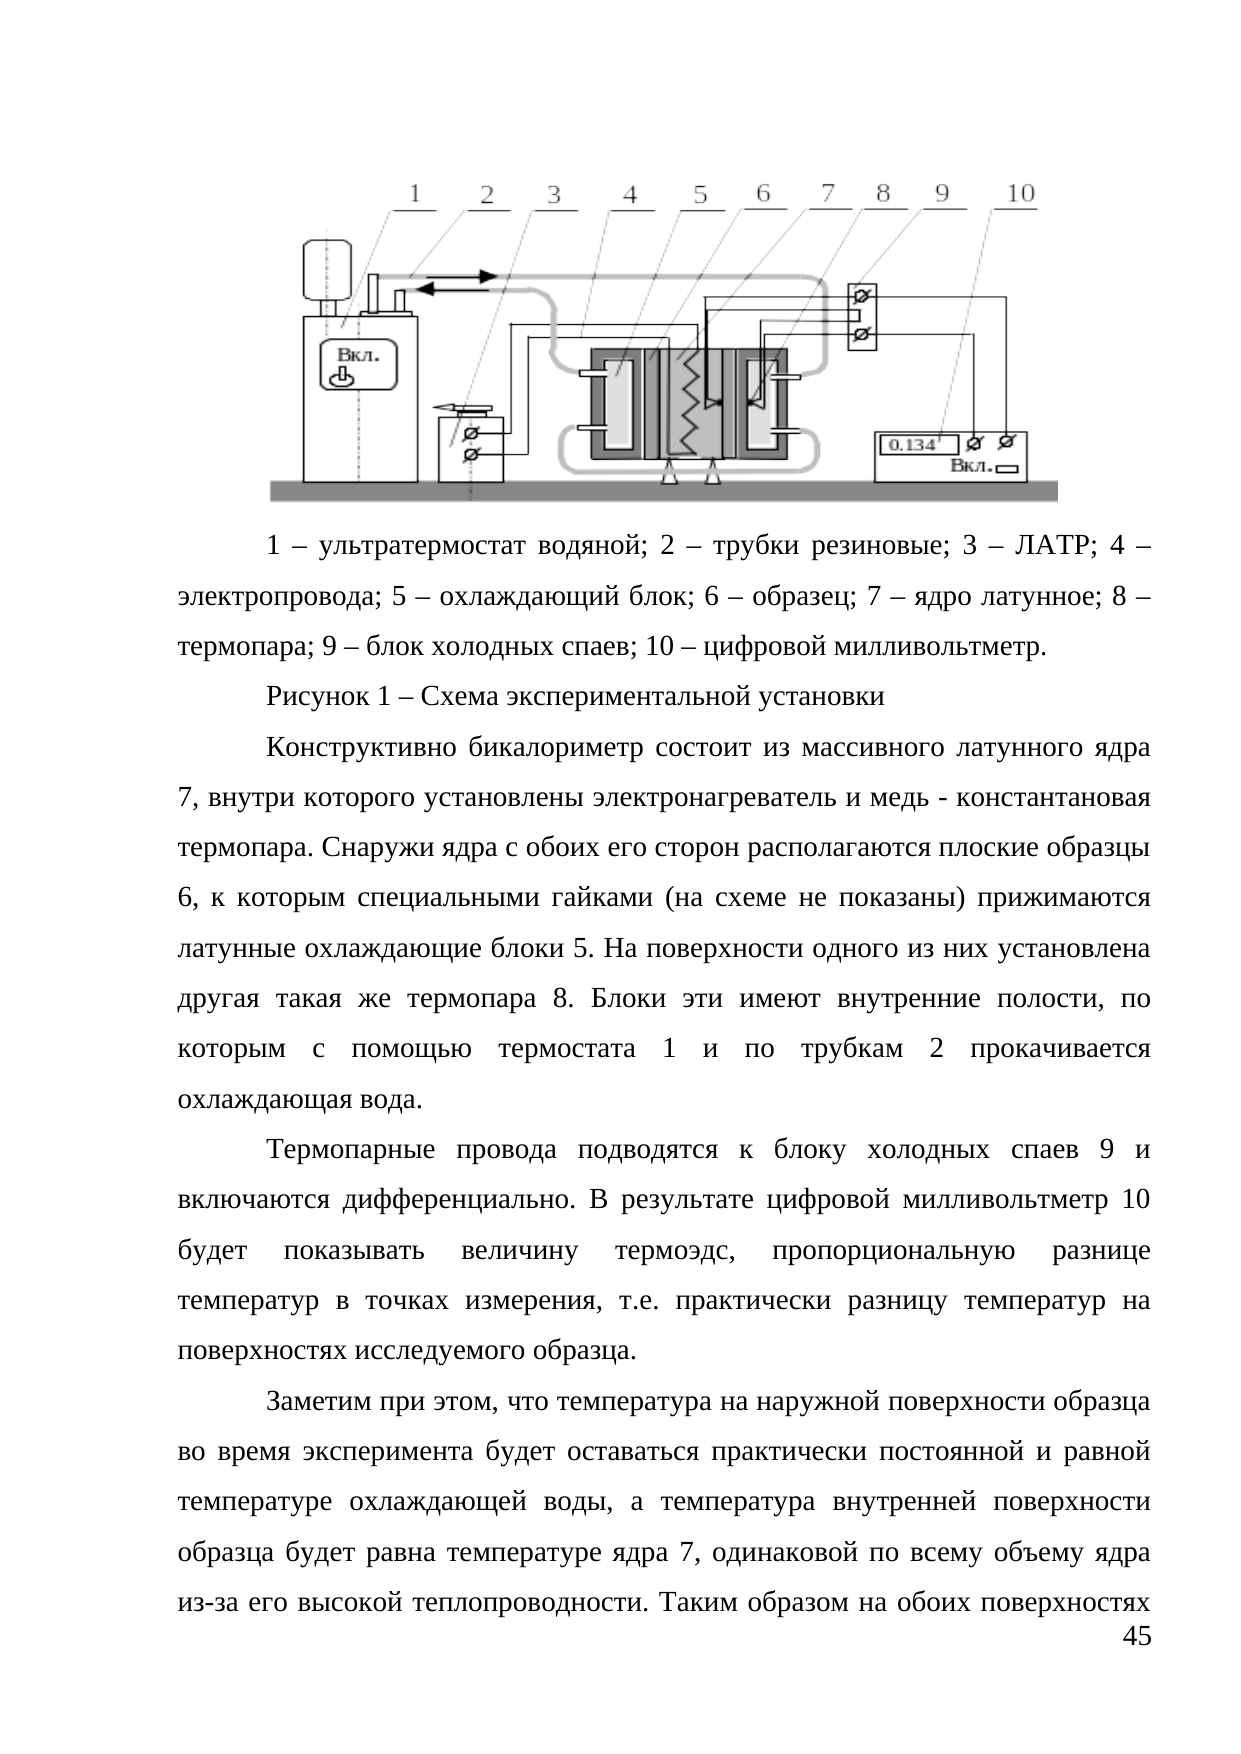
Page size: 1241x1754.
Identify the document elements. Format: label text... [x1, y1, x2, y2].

text Конструктивно бикалориметр состоит из массивного латунного ядра 7, внутри которого установлены электронагреватель и медь - константановая термопара. Снаружи ядра с обоих его сторон располагаются плоские образцы 6, к которым специальными гайками (на схеме не показаны) прижимаются латунные охлаждающие блоки 5. На поверхности одного из них установлена другая такая же термопара 8. Блоки эти имеют внутренние полости, по которым с помощью термостата 1 и по трубкам 2 прокачивается охлаждающая вода. [177, 729, 1152, 1114]
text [177, 1383, 1152, 1617]
text 1 – ультратермостат водяной; 2 – трубки резиновые; 3 – ЛАТР; 4 – электропровода; 5 – охлаждающий блок; 6 – образец; 7 – ядро латунное; 8 – термопара; 9 – блок холодных спаев; 10 – цифровой милливольтметр. [177, 527, 1152, 662]
text Рисунок 1 – Схема экспериментальной установки [177, 678, 1152, 712]
text Термопарные провода подводятся к блоку холодных спаев 9 и включаются дифференциально. В результате цифровой милливольтметр 10 будет показывать величину термоэдс, пропорциональную разнице температур в точках измерения, т.е. практически разницу температур на поверхностях исследуемого образца. [177, 1131, 1152, 1366]
